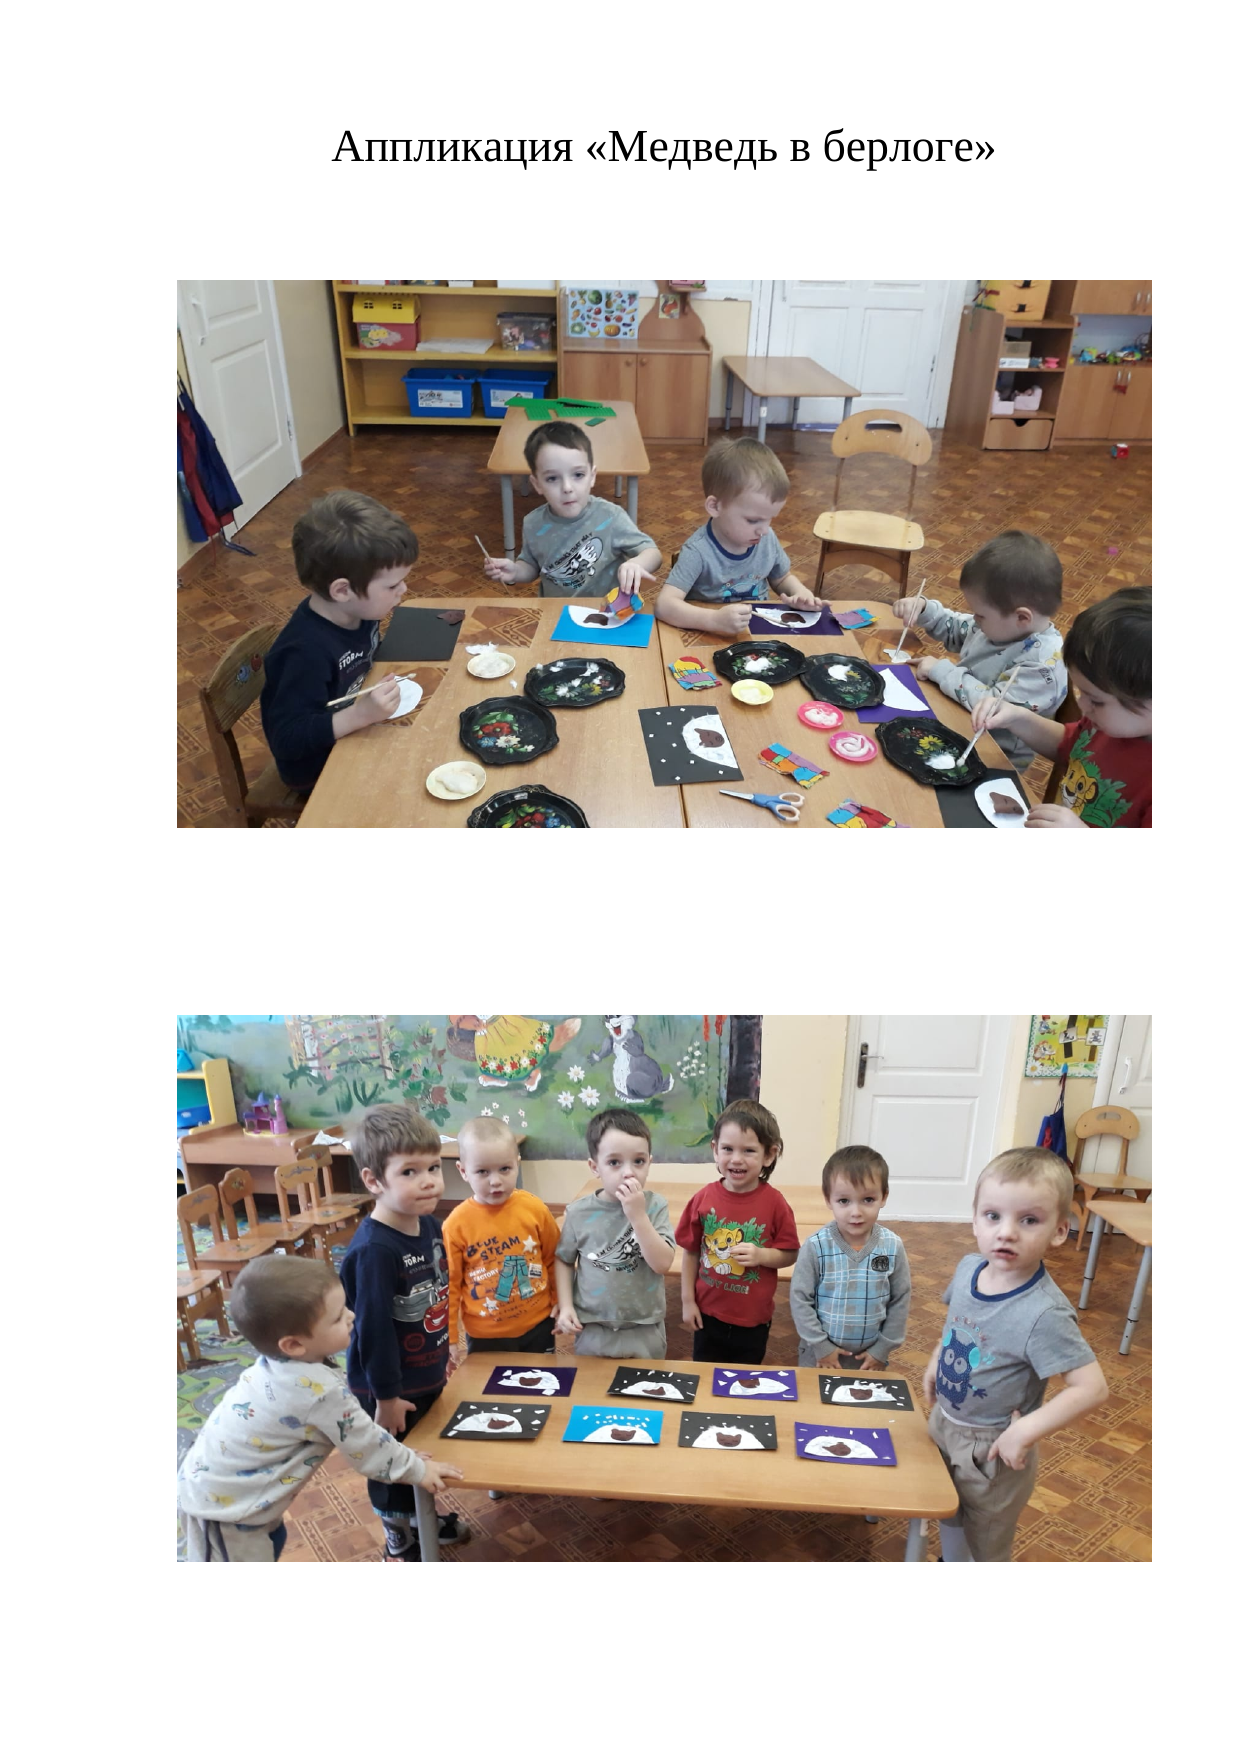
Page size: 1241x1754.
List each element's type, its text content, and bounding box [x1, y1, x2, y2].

picture [177, 1015, 1152, 1562]
picture [177, 280, 1152, 828]
text Аппликация «Медведь в берлоге» [177, 118, 1152, 171]
